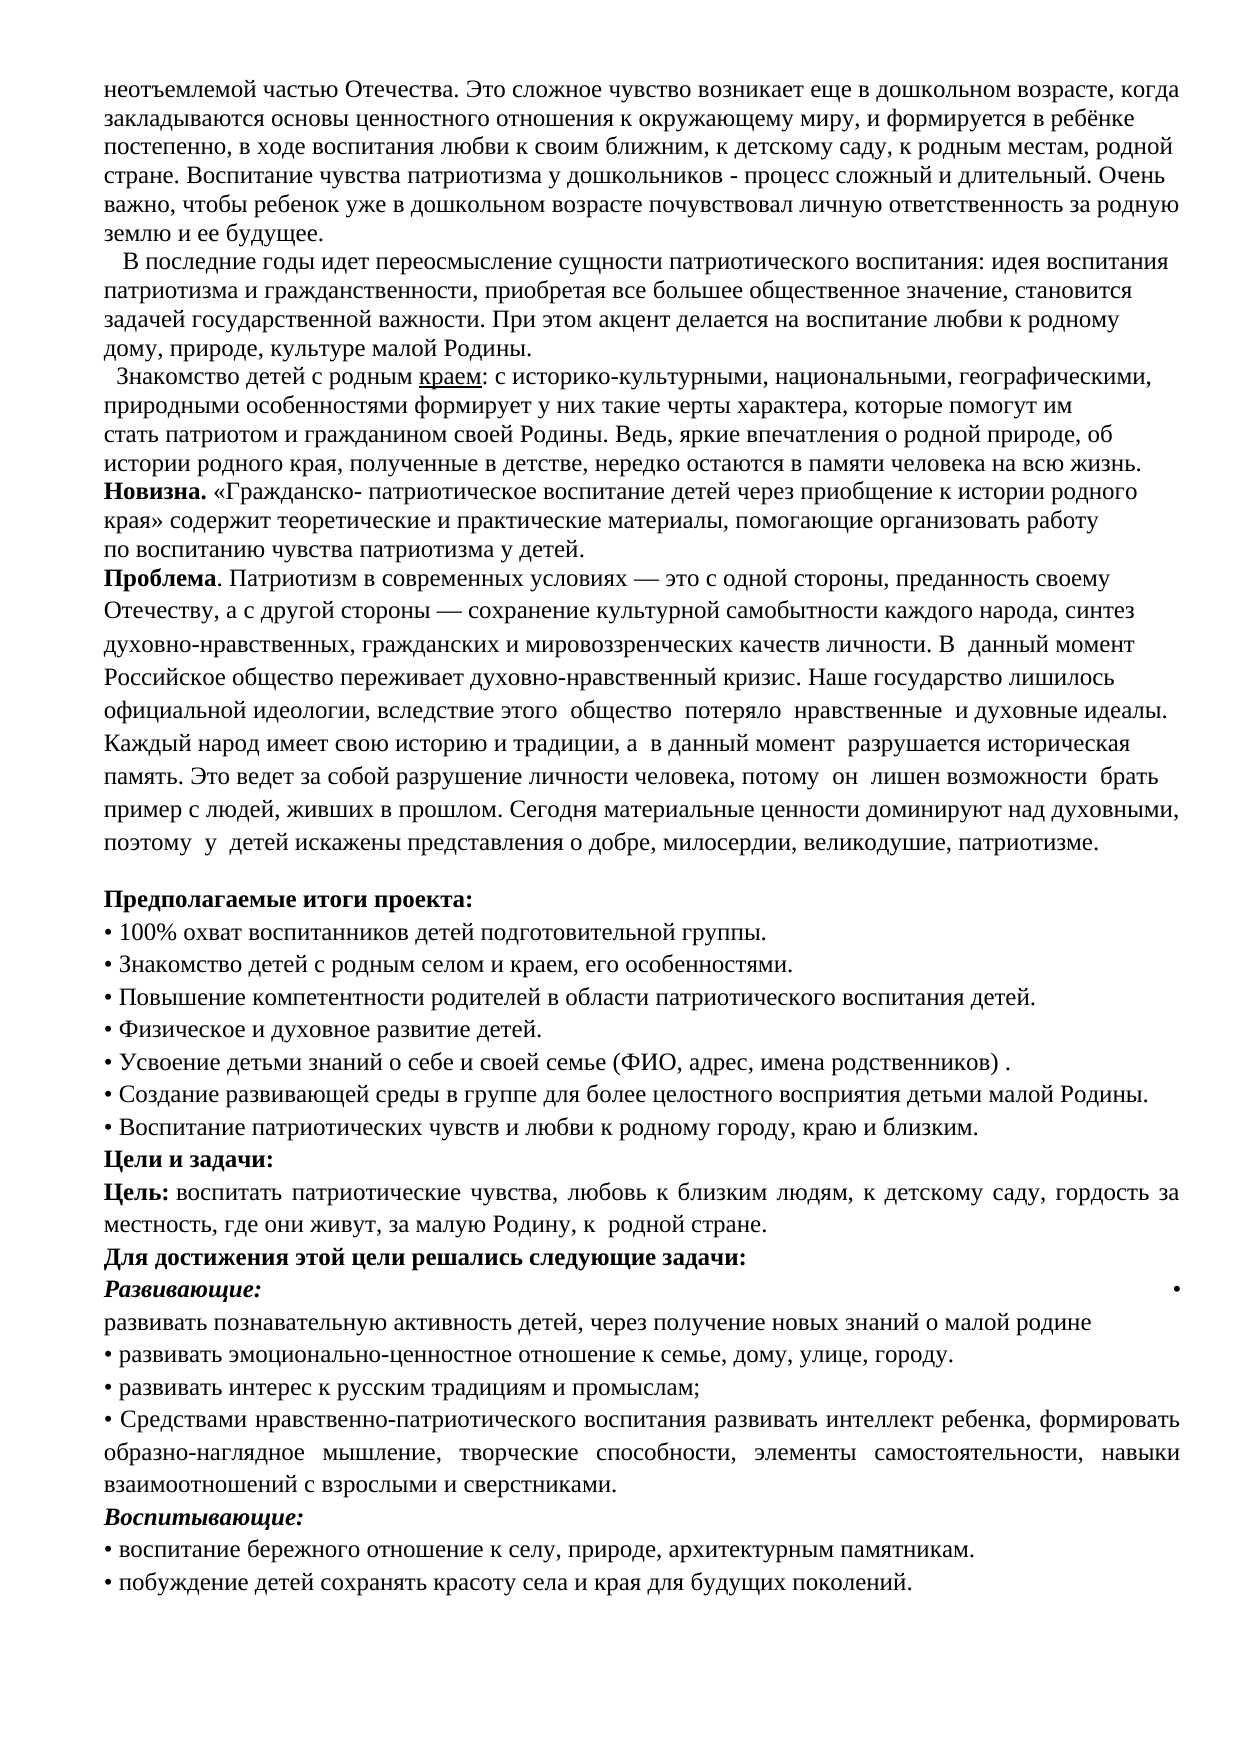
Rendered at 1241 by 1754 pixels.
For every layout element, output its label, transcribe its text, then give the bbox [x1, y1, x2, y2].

text Для достижения этой цели решались следующие задачи: [103, 1238, 1181, 1271]
text • Знакомство детей с родным селом и краем, его особенностями. [103, 946, 1181, 978]
text • Физическое и духовное развитие детей. [103, 1011, 1181, 1043]
text В последние годы идет переосмысление сущности патриотического воспитания: идея воспитания патриотизма и гражданственности, приобретая все большее общественное значение, становится задачей государственной важности. При этом акцент делается на воспитание любви к родному дому, природе, культуре малой Родины. [103, 246, 1181, 361]
text • Средствами нравственно-патриотического воспитания развивать интеллект ребенка, формировать образно-наглядное мышление, творческие способности, элементы самостоятельности, навыки взаимоотношений с взрослыми и сверстниками. [103, 1401, 1181, 1498]
text Развивающие: • развивать познавательную активность детей, через получение новых знаний о малой родине [103, 1271, 1181, 1336]
text • развивать интерес к русским традициям и промыслам; [103, 1368, 1181, 1401]
text Знакомство детей с родным краем: с историко-культурными, национальными, географическими, природными особенностями формирует у них такие черты характера, которые помогут им стать патриотом и гражданином своей Родины. Ведь, яркие впечатления о родной природе, об истории родного края, полученные в детстве, нередко остаются в памяти человека на всю жизнь. [103, 361, 1181, 476]
text • развивать эмоционально-ценностное отношение к семье, дому, улице, городу. [103, 1336, 1181, 1368]
text Новизна. «Гражданско- патриотическое воспитание детей через приобщение к истории родного края» содержит теоретические и практические материалы, помогающие организовать работу по воспитанию чувства патриотизма у детей. [103, 476, 1181, 563]
text • 100% охват воспитанников детей подготовительной группы. [103, 913, 1181, 946]
text Цель: воспитать патриотические чувства, любовь к близким людям, к детскому саду, гордость за местность, где они живут, за малую Родину, к родной стране. [103, 1173, 1181, 1238]
text Воспитывающие: • воспитание бережного отношение к селу, природе, архитектурным памятникам. [103, 1498, 1181, 1563]
text • Повышение компетентности родителей в области патриотического воспитания детей. [103, 978, 1181, 1011]
text • побуждение детей сохранять красоту села и края для будущих поколений. [103, 1563, 1181, 1596]
text • Усвоение детьми знаний о себе и своей семье (ФИО, адрес, имена родственников) . [103, 1043, 1181, 1076]
text • Воспитание патриотических чувств и любви к родному городу, краю и близким. [103, 1108, 1181, 1141]
text Проблема. Патриотизм в современных условиях — это с одной стороны, преданность своему Отечеству, а с другой стороны — сохранение культурной самобытности каждого народа, синтез духовно-нравственных, гражданских и мировоззренческих качеств личности. В данный момент Российское общество переживает духовно-нравственный кризис. Наше государство лишилось официальной идеологии, вследствие этого общество потеряло нравственные и духовные идеалы. Каждый народ имеет свою историю и традиции, а в данный момент разрушается историческая память. Это ведет за собой разрушение личности человека, потому он лишен возможности брать пример с людей, живших в прошлом. Сегодня материальные ценности доминируют над духовными, поэтому у детей искажены представления о добре, милосердии, великодушие, патриотизме. [103, 563, 1181, 856]
text Предполагаемые итоги проекта: [103, 881, 1181, 913]
text • Создание развивающей среды в группе для более целостного восприятия детьми малой Родины. [103, 1076, 1181, 1108]
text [103, 74, 1181, 246]
text Цели и задачи: [103, 1141, 1181, 1173]
